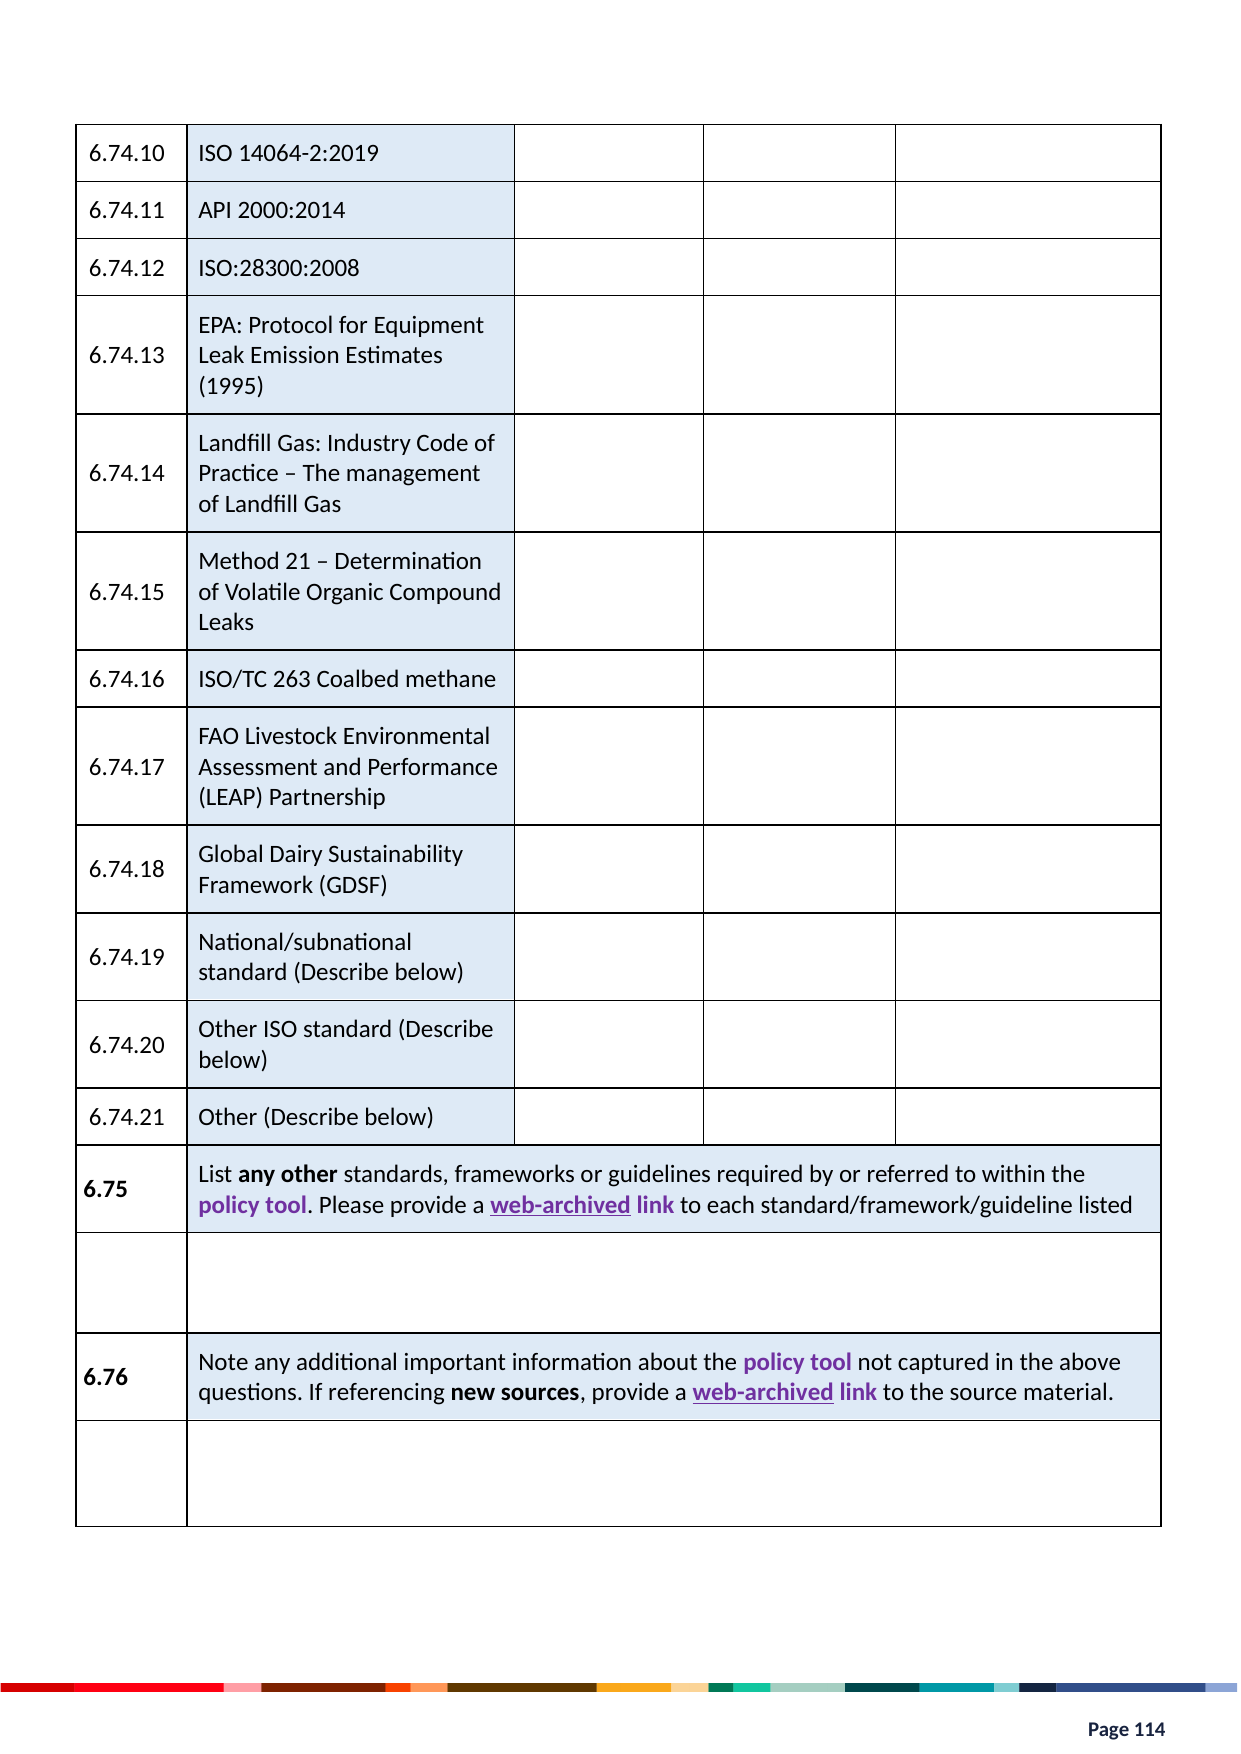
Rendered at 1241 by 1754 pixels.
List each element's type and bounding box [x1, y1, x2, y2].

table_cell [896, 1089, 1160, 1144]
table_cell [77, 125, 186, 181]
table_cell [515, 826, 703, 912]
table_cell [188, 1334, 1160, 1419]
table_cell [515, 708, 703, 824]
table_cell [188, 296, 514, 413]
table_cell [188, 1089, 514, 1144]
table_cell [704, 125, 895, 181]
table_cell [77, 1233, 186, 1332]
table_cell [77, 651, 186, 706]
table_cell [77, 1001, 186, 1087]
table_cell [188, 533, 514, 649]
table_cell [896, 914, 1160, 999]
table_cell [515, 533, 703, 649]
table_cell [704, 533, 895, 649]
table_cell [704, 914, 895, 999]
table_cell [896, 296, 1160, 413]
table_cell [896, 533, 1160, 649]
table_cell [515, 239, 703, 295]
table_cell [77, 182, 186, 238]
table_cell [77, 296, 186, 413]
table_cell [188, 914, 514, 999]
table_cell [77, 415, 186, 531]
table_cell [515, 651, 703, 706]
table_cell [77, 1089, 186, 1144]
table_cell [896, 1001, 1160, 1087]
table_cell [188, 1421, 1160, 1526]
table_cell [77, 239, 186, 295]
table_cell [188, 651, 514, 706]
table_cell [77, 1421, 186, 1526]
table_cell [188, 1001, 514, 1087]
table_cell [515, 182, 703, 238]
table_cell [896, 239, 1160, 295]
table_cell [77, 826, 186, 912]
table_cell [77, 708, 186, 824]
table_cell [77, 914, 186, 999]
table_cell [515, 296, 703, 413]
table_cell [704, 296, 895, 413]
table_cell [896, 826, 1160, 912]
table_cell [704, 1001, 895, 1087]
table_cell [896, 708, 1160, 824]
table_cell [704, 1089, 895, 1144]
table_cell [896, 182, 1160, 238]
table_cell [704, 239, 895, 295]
picture [0, 1683, 1236, 1692]
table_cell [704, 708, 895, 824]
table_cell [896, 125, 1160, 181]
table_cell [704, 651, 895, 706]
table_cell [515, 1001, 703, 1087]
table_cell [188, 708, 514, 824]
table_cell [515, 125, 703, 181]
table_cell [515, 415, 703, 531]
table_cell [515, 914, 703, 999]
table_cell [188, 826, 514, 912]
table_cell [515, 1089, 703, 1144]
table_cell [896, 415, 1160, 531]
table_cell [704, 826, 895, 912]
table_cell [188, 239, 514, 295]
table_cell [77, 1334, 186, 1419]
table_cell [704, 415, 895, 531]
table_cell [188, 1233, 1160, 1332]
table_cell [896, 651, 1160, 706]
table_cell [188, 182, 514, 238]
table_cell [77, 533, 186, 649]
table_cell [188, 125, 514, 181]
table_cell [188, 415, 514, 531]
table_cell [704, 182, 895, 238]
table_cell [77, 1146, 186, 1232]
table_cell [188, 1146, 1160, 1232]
